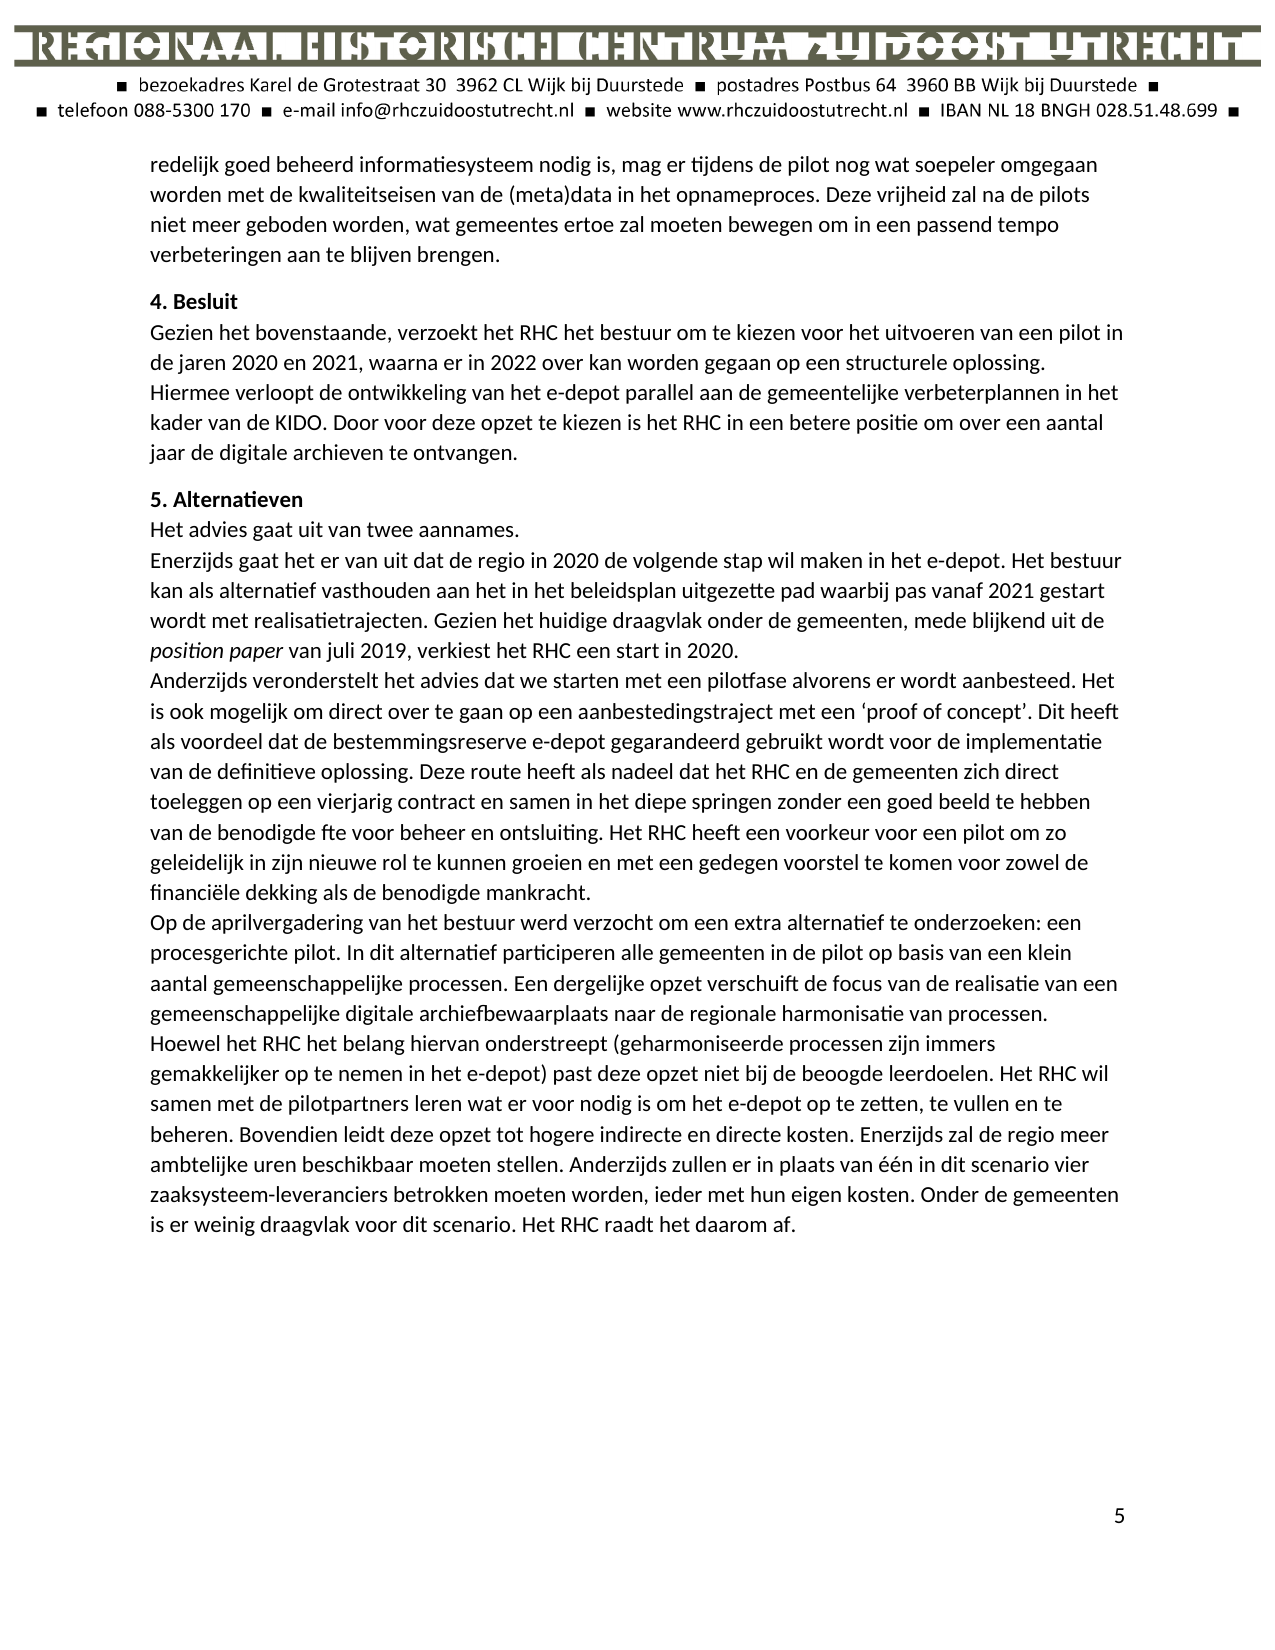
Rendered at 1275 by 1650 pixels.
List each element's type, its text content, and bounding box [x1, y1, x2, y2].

text Enerzijds gaat het er van uit dat de regio in 2020 de volgende stap wil maken in het e-depot. Het bestuur kan als alternatief vasthouden aan het in het beleidsplan uitgezette pad waarbij pas vanaf 2021 gestart wordt met realisatietrajecten. Gezien het huidige draagvlak onder de gemeenten, mede blijkend uit de position paper van juli 2019, verkiest het RHC een start in 2020. Anderzijds veronderstelt het advies dat we starten met een pilotfase alvorens er wordt aanbesteed. Het is ook mogelijk om direct over te gaan op een aanbestedingstraject met een ‘proof of concept’. Dit heeft als voordeel dat de bestemmingsreserve e-depot gegarandeerd gebruikt wordt voor de implementatie van de definitieve oplossing. Deze route heeft als nadeel dat het RHC en de gemeenten zich direct toeleggen op een vierjarig contract en samen in het diepe springen zonder een goed beeld te hebben van de benodigde fte voor beheer en ontsluiting. Het RHC heeft een voorkeur voor een pilot om zo geleidelijk in zijn nieuwe rol te kunnen groeien en met een gedegen voorstel te komen voor zowel de financiële dekking als de benodigde mankracht. [150, 546, 1125, 906]
text Op de aprilvergadering van het bestuur werd verzocht om een extra alternatief te onderzoeken: een procesgerichte pilot. In dit alternatief participeren alle gemeenten in de pilot op basis van een klein aantal gemeenschappelijke processen. Een dergelijke opzet verschuift de focus van de realisatie van een gemeenschappelijke digitale archiefbewaarplaats naar de regionale harmonisatie van processen. Hoewel het RHC het belang hiervan onderstreept (geharmoniseerde processen zijn immers gemakkelijker op te nemen in het e-depot) past deze opzet niet bij de beoogde leerdoelen. Het RHC wil samen met de pilotpartners leren wat er voor nodig is om het e-depot op te zetten, te vullen en te beheren. Bovendien leidt deze opzet tot hogere indirecte en directe kosten. Enerzijds zal de regio meer ambtelijke uren beschikbaar moeten stellen. Anderzijds zullen er in plaats van één in dit scenario vier zaaksysteem-leveranciers betrokken moeten worden, ieder met hun eigen kosten. Onder de gemeenten is er weinig draagvlak voor dit scenario. Het RHC raadt het daarom af. [150, 908, 1125, 1238]
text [150, 150, 1125, 269]
text 4. Besluit Gezien het bovenstaande, verzoekt het RHC het bestuur om te kiezen voor het uitvoeren van een pilot in de jaren 2020 en 2021, waarna er in 2022 over kan worden gegaan op een structurele oplossing. Hiermee verloopt de ontwikkeling van het e-depot parallel aan de gemeentelijke verbeterplannen in het kader van de KIDO. Door voor deze opzet te kiezen is het RHC in een betere positie om over een aantal jaar de digitale archieven te ontvangen. [150, 287, 1125, 467]
picture [14, 0, 1261, 1650]
text 5. Alternatieven Het advies gaat uit van twee aannames. [150, 485, 1125, 544]
